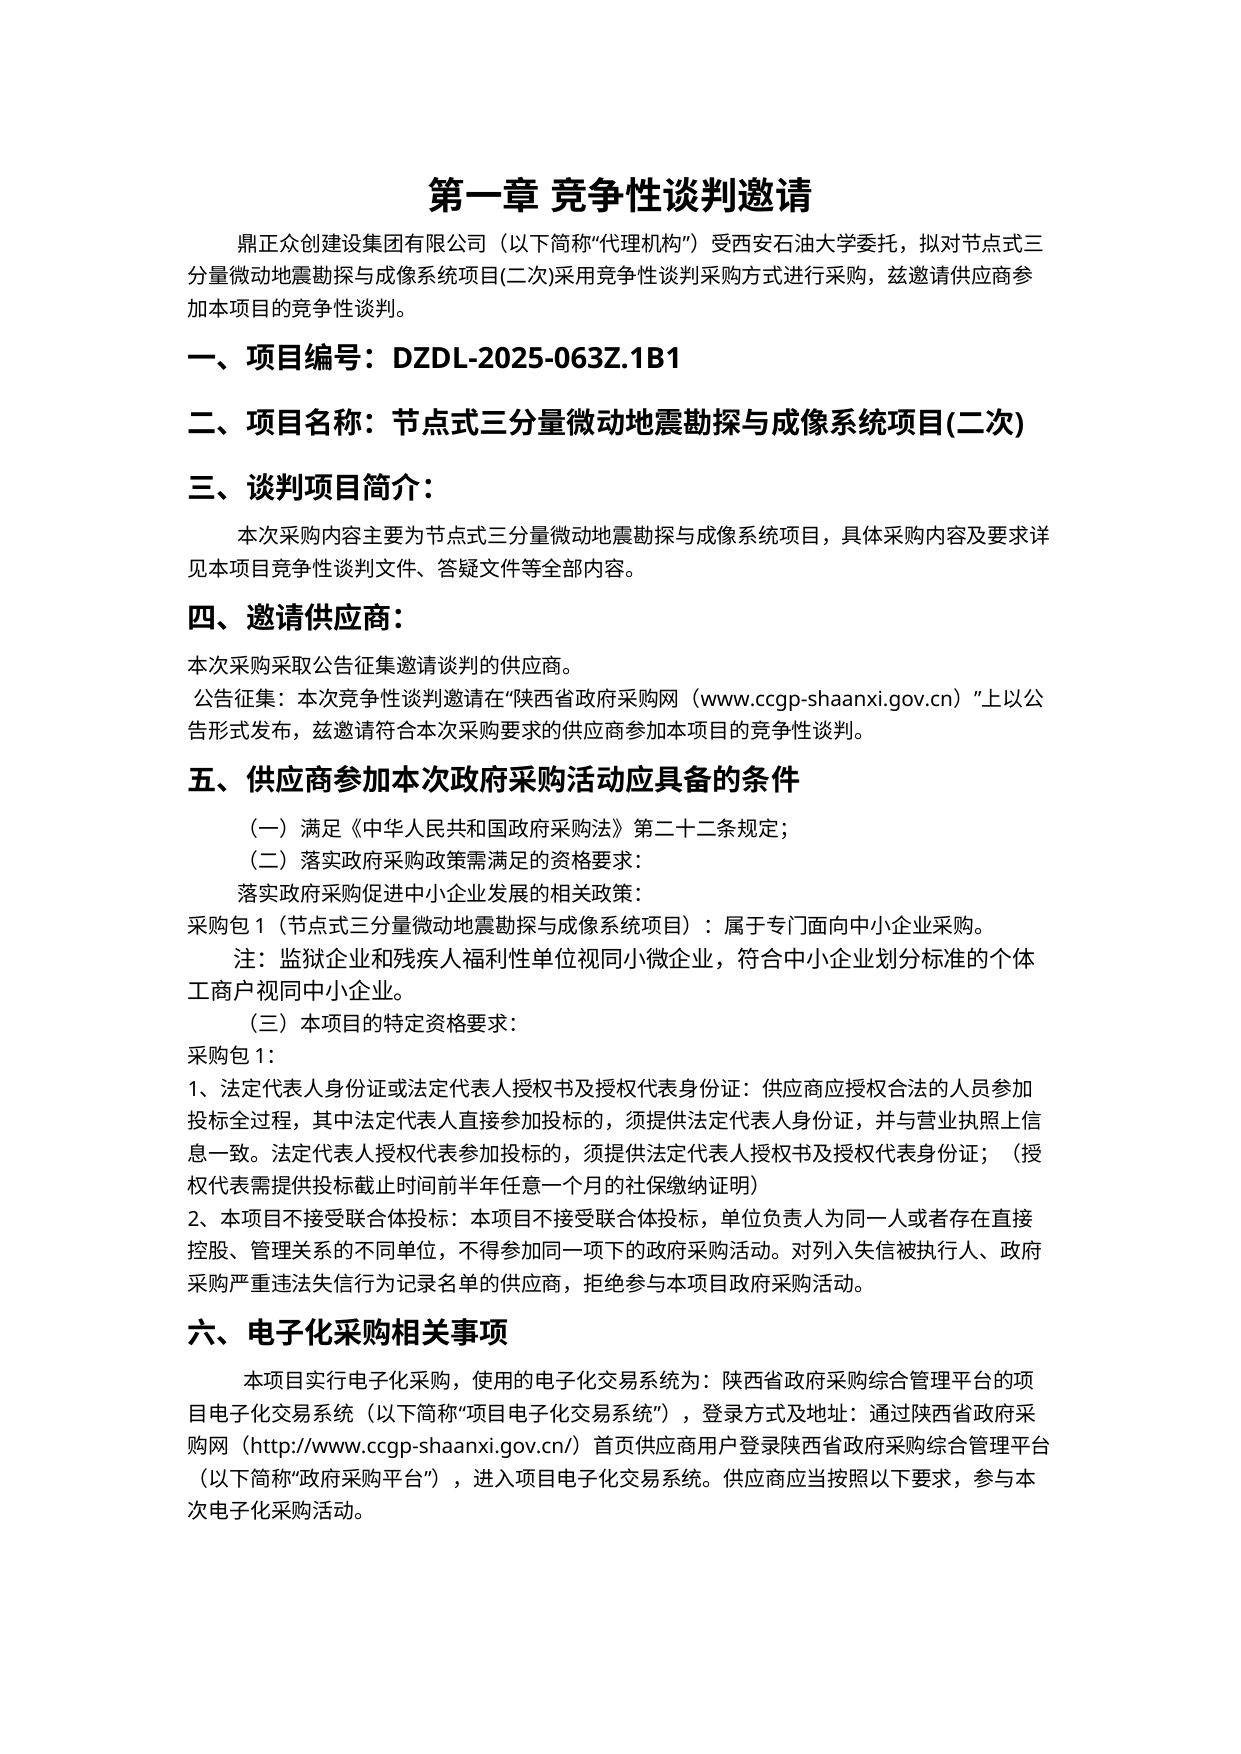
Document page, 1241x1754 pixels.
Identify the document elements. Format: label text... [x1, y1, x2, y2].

text 第一章 竞争性谈判邀请 [187, 162, 1053, 227]
text 鼎正众创建设集团有限公司（以下简称“代理机构”）受西安石油大学委托，拟对节点式三分量微动地震勘探与成像系统项目(二次)采用竞争性谈判采购方式进行采购，兹邀请供应商参加本项目的竞争性谈判。 [187, 227, 1053, 324]
text 本项目实行电子化采购，使用的电子化交易系统为：陕西省政府采购综合管理平台的项目电子化交易系统（以下简称“项目电子化交易系统”），登录方式及地址：通过陕西省政府采购网（http://www.ccgp-shaanxi.gov.cn/）首页供应商用户登录陕西省政府采购综合管理平台（以下简称“政府采购平台”），进入项目电子化交易系统。供应商应当按照以下要求，参与本次电子化采购活动。 [187, 1364, 1053, 1527]
text 二、项目名称：节点式三分量微动地震勘探与成像系统项目(二次) [187, 389, 1053, 454]
text 四、邀请供应商： [187, 584, 1053, 649]
text （二）落实政府采购政策需满足的资格要求： [187, 844, 1053, 877]
text 本次采购内容主要为节点式三分量微动地震勘探与成像系统项目，具体采购内容及要求详见本项目竞争性谈判文件、答疑文件等全部内容。 [187, 519, 1053, 584]
text 注：监狱企业和残疾人福利性单位视同小微企业，符合中小企业划分标准的个体工商户视同中小企业。 [187, 942, 1053, 1007]
text （一）满足《中华人民共和国政府采购法》第二十二条规定； [187, 812, 1053, 844]
text 采购包1（节点式三分量微动地震勘探与成像系统项目）：属于专门面向中小企业采购。 [187, 909, 1053, 942]
text 五、供应商参加本次政府采购活动应具备的条件 [187, 747, 1053, 812]
text 1、法定代表人身份证或法定代表人授权书及授权代表身份证：供应商应授权合法的人员参加投标全过程，其中法定代表人直接参加投标的，须提供法定代表人身份证，并与营业执照上信息一致。法定代表人授权代表参加投标的，须提供法定代表人授权书及授权代表身份证；（授权代表需提供投标截止时间前半年任意一个月的社保缴纳证明） [187, 1072, 1053, 1202]
text （三）本项目的特定资格要求： [187, 1007, 1053, 1039]
text 六、电子化采购相关事项 [187, 1299, 1053, 1364]
text 一、项目编号：DZDL-2025-063Z.1B1 [187, 324, 1053, 389]
text 本次采购采取公告征集邀请谈判的供应商。 [187, 649, 1053, 682]
text 落实政府采购促进中小企业发展的相关政策： [187, 877, 1053, 909]
text 公告征集：本次竞争性谈判邀请在“陕西省政府采购网（www.ccgp-shaanxi.gov.cn）”上以公告形式发布，兹邀请符合本次采购要求的供应商参加本项目的竞争性谈判。 [187, 682, 1053, 747]
text 三、谈判项目简介： [187, 454, 1053, 519]
text 采购包1： [187, 1039, 1053, 1072]
text 2、本项目不接受联合体投标：本项目不接受联合体投标，单位负责人为同一人或者存在直接控股、管理关系的不同单位，不得参加同一项下的政府采购活动。对列入失信被执行人、政府采购严重违法失信行为记录名单的供应商，拒绝参与本项目政府采购活动。 [187, 1202, 1053, 1299]
